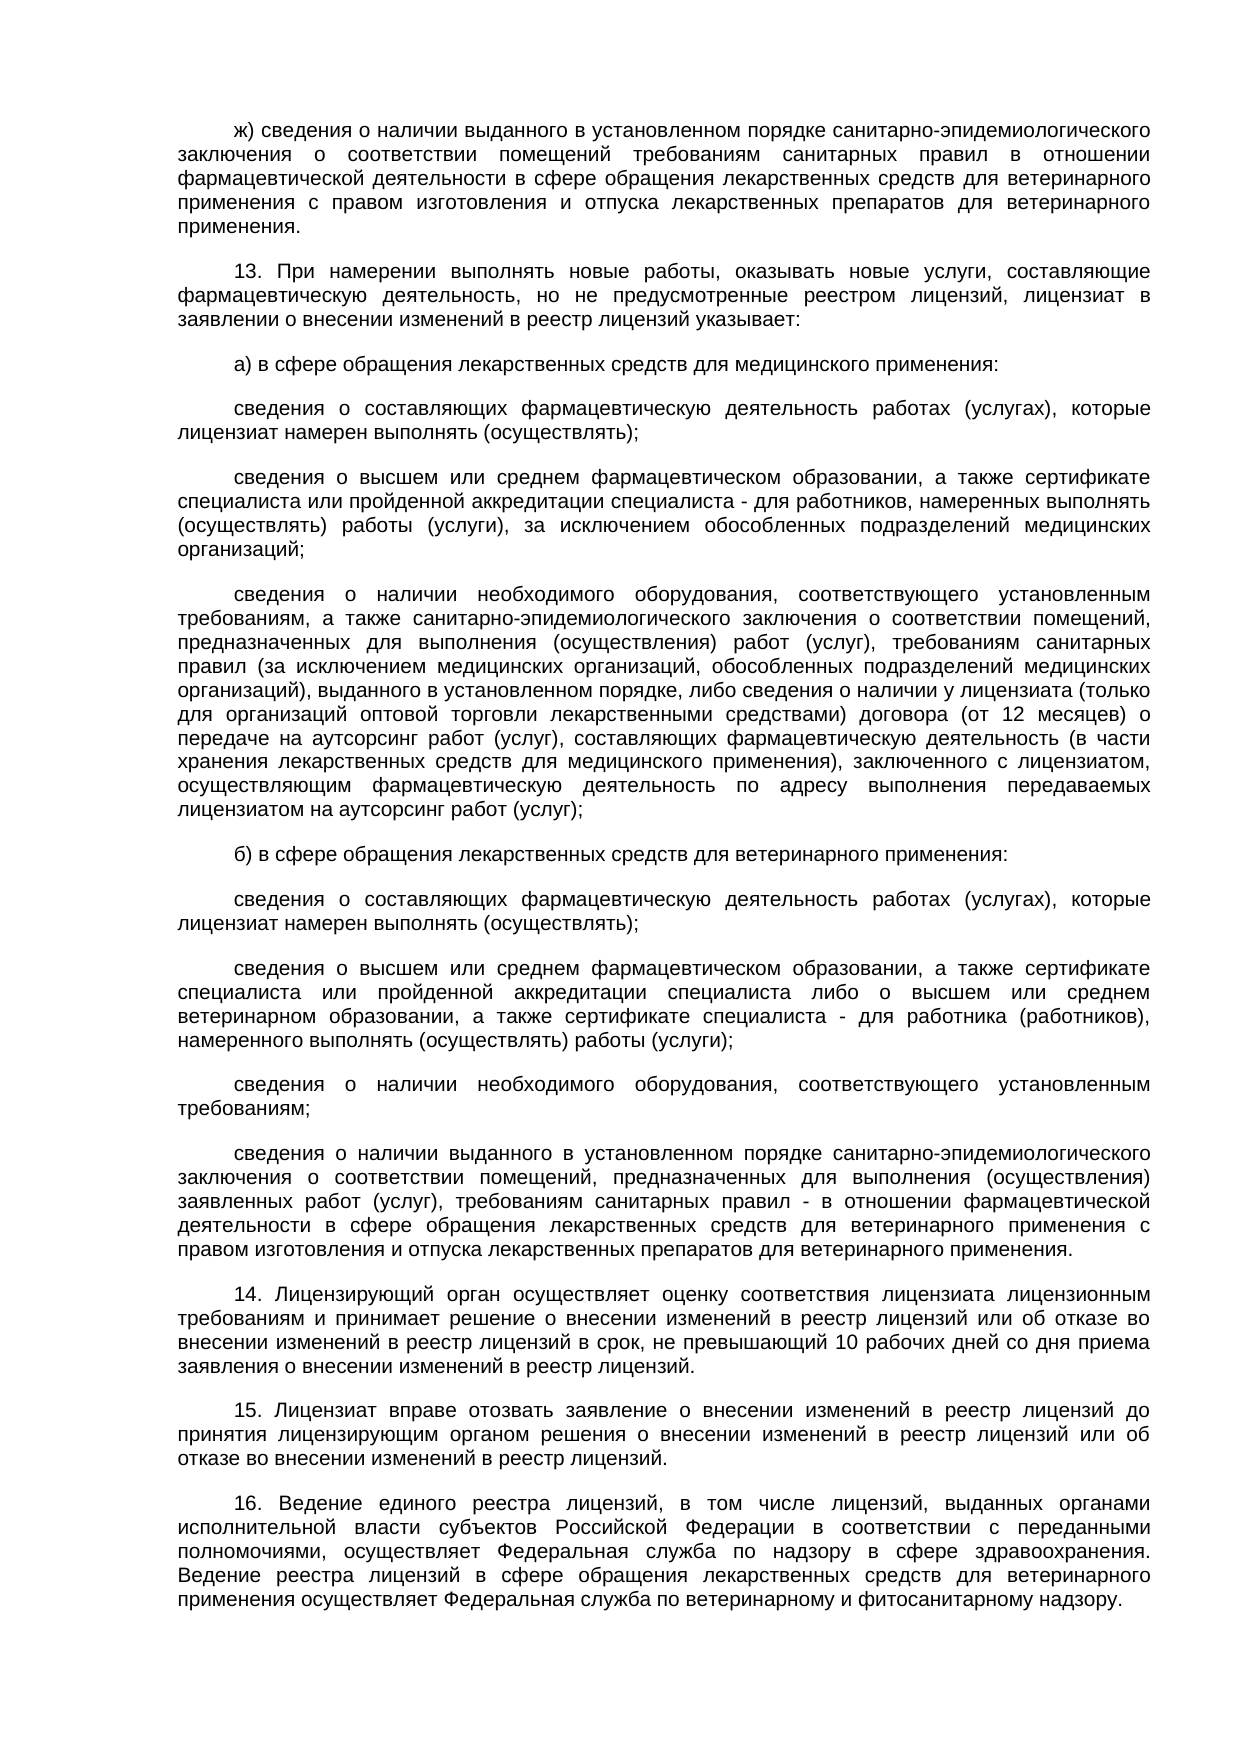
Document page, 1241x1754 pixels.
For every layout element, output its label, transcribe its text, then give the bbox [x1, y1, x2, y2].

text сведения о высшем или среднем фармацевтическом образовании, а также сертификате специалиста или пройденной аккредитации специалиста либо о высшем или среднем ветеринарном образовании, а также сертификате специалиста - для работника (работников), намеренного выполнять (осуществлять) работы (услуги); [177, 956, 1152, 1051]
text сведения о наличии необходимого оборудования, соответствующего установленным требованиям, а также санитарно-эпидемиологического заключения о соответствии помещений, предназначенных для выполнения (осуществления) работ (услуг), требованиям санитарных правил (за исключением медицинских организаций, обособленных подразделений медицинских организаций), выданного в установленном порядке, либо сведения о наличии у лицензиата (только для организаций оптовой торговли лекарственными средствами) договора (от 12 месяцев) о передаче на аутсорсинг работ (услуг), составляющих фармацевтическую деятельность (в части хранения лекарственных средств для медицинского применения), заключенного с лицензиатом, осуществляющим фармацевтическую деятельность по адресу выполнения передаваемых лицензиатом на аутсорсинг работ (услуг); [177, 582, 1152, 821]
text б) в сфере обращения лекарственных средств для ветеринарного применения: [177, 842, 1152, 866]
text а) в сфере обращения лекарственных средств для медицинского применения: [177, 351, 1152, 375]
text сведения о высшем или среднем фармацевтическом образовании, а также сертификате специалиста или пройденной аккредитации специалиста - для работников, намеренных выполнять (осуществлять) работы (услуги), за исключением обособленных подразделений медицинских организаций; [177, 465, 1152, 561]
text ж) сведения о наличии выданного в установленном порядке санитарно-эпидемиологического заключения о соответствии помещений требованиям санитарных правил в отношении фармацевтической деятельности в сфере обращения лекарственных средств для ветеринарного применения с правом изготовления и отпуска лекарственных препаратов для ветеринарного применения. [177, 118, 1152, 238]
text 16. Ведение единого реестра лицензий, в том числе лицензий, выданных органами исполнительной власти субъектов Российской Федерации в соответствии с переданными полномочиями, осуществляет Федеральная служба по надзору в сфере здравоохранения. Ведение реестра лицензий в сфере обращения лекарственных средств для ветеринарного применения осуществляет Федеральная служба по ветеринарному и фитосанитарному надзору. [177, 1491, 1152, 1611]
text сведения о наличии необходимого оборудования, соответствующего установленным требованиям; [177, 1072, 1152, 1120]
text 15. Лицензиат вправе отозвать заявление о внесении изменений в реестр лицензий до принятия лицензирующим органом решения о внесении изменений в реестр лицензий или об отказе во внесении изменений в реестр лицензий. [177, 1398, 1152, 1470]
text сведения о наличии выданного в установленном порядке санитарно-эпидемиологического заключения о соответствии помещений, предназначенных для выполнения (осуществления) заявленных работ (услуг), требованиям санитарных правил - в отношении фармацевтической деятельности в сфере обращения лекарственных средств для ветеринарного применения с правом изготовления и отпуска лекарственных препаратов для ветеринарного применения. [177, 1141, 1152, 1261]
text сведения о составляющих фармацевтическую деятельность работах (услугах), которые лицензиат намерен выполнять (осуществлять); [177, 396, 1152, 444]
text сведения о составляющих фармацевтическую деятельность работах (услугах), которые лицензиат намерен выполнять (осуществлять); [177, 887, 1152, 935]
text 13. При намерении выполнять новые работы, оказывать новые услуги, составляющие фармацевтическую деятельность, но не предусмотренные реестром лицензий, лицензиат в заявлении о внесении изменений в реестр лицензий указывает: [177, 259, 1152, 331]
text 14. Лицензирующий орган осуществляет оценку соответствия лицензиата лицензионным требованиям и принимает решение о внесении изменений в реестр лицензий или об отказе во внесении изменений в реестр лицензий в срок, не превышающий 10 рабочих дней со дня приема заявления о внесении изменений в реестр лицензий. [177, 1282, 1152, 1377]
